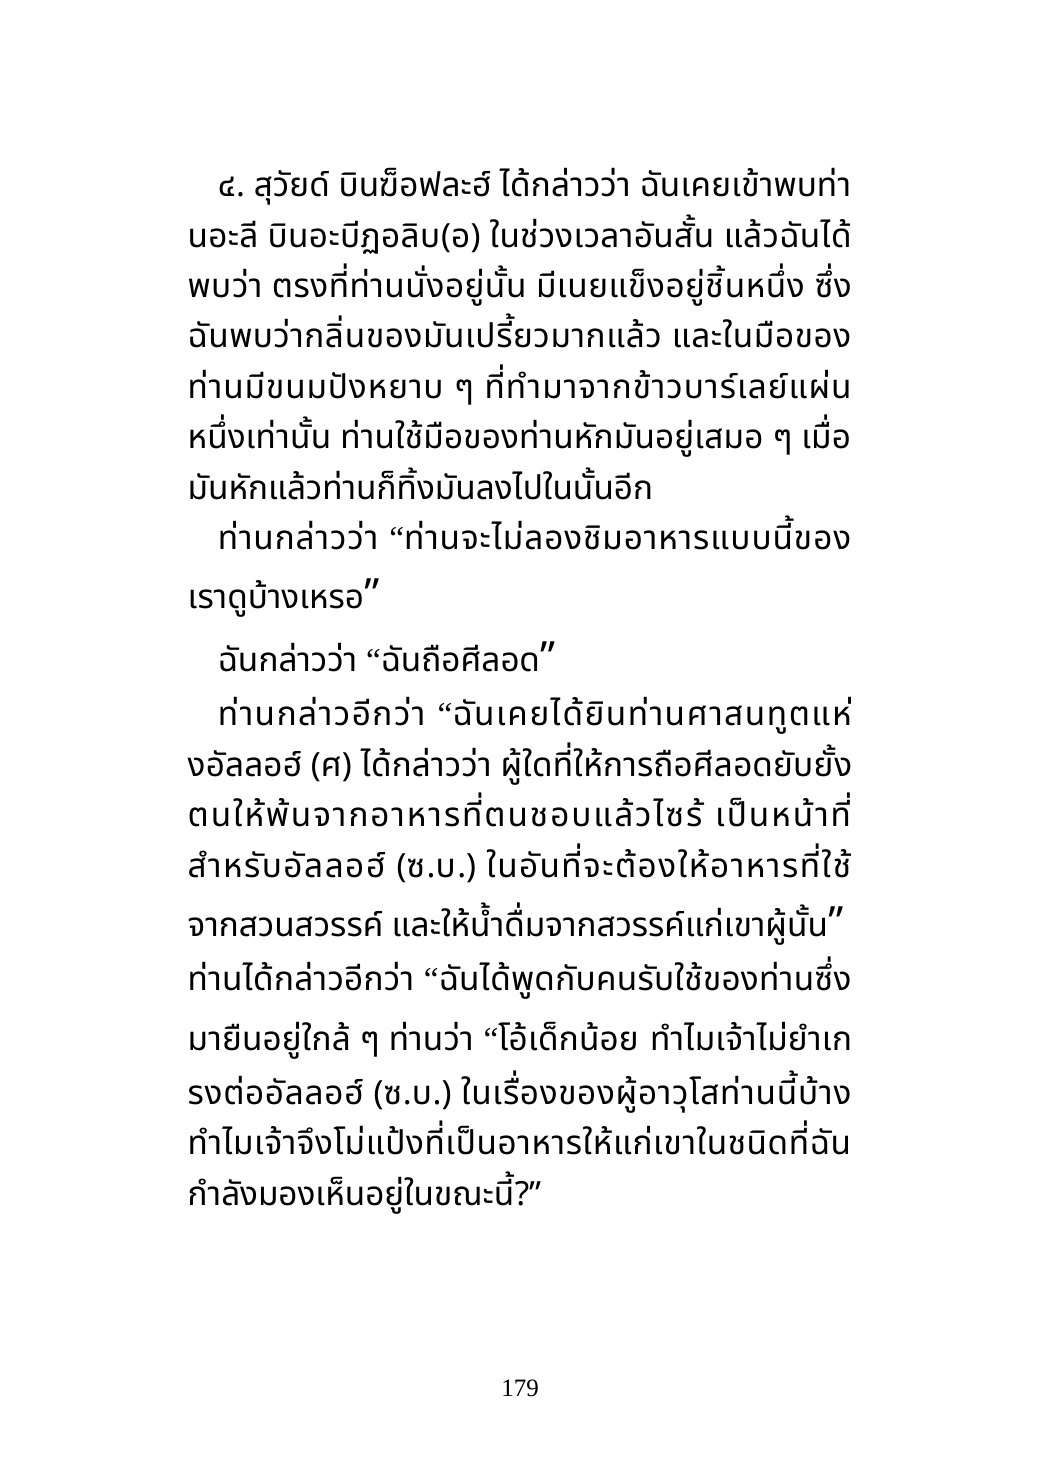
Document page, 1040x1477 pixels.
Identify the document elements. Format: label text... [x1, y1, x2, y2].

text ๔. สุวัยด์ บินฆ็อฟละฮ์ ได้กล่าวว่า ฉันเคยเข้าพบท่านอะลี บินอะบีฏอลิบ(อ) ในช่วงเวลาอันสั้น แล้วฉันได้พบว่า ตรงที่ท่านนั่งอยู่นั้น มีเนยแข็งอยู่ชิ้นหนึ่ง ซึ่งฉันพบว่ากลิ่นของมันเปรี้ยวมากแล้ว และในมือของท่านมีขนมปังหยาบ ๆ ที่ทำมาจากข้าวบาร์เลย์แผ่นหนึ่งเท่านั้น ท่านใช้มือของท่านหักมันอยู่เสมอ ๆ เมื่อมันหักแล้วท่านก็ทิ้งมันลงไปในนั้นอีก [187, 161, 852, 514]
text ฉันกล่าวว่า “ฉันถือศีลอด” [187, 627, 852, 690]
text ท่านกล่าวอีกว่า “ฉันเคยได้ยินท่านศาสนทูตแห่งอัลลอฮ์ (ศ) ได้กล่าวว่า ผู้ใดที่ให้การถือศีลอดยับยั้งตนให้พ้นจากอาหารที่ตนชอบแล้วไซร้ เป็นหน้าที่สำหรับอัลลอฮ์ (ซ.บ.) ในอันที่จะต้องให้อาหารที่ใช้จากสวนสวรรค์ และให้น้ำดื่มจากสวรรค์แก่เขาผู้นั้น” [187, 690, 852, 955]
text ท่านกล่าวว่า “ท่านจะไม่ลองชิมอาหารแบบนี้ของเราดูบ้างเหรอ” [187, 514, 852, 627]
text ท่านได้กล่าวอีกว่า “ฉันได้พูดกับคนรับใช้ของท่านซึ่งมายืนอยู่ใกล้ ๆ ท่านว่า “โอ้เด็กน้อย ทำไมเจ้าไม่ยำเกรงต่ออัลลอฮ์ (ซ.บ.) ในเรื่องของผู้อาวุโสท่านนี้บ้าง ทำไมเจ้าจึงโม่แป้งที่เป็นอาหารให้แก่เขาในชนิดที่ฉันกำลังมองเห็นอยู่ในขณะนี้?” [187, 955, 852, 1220]
